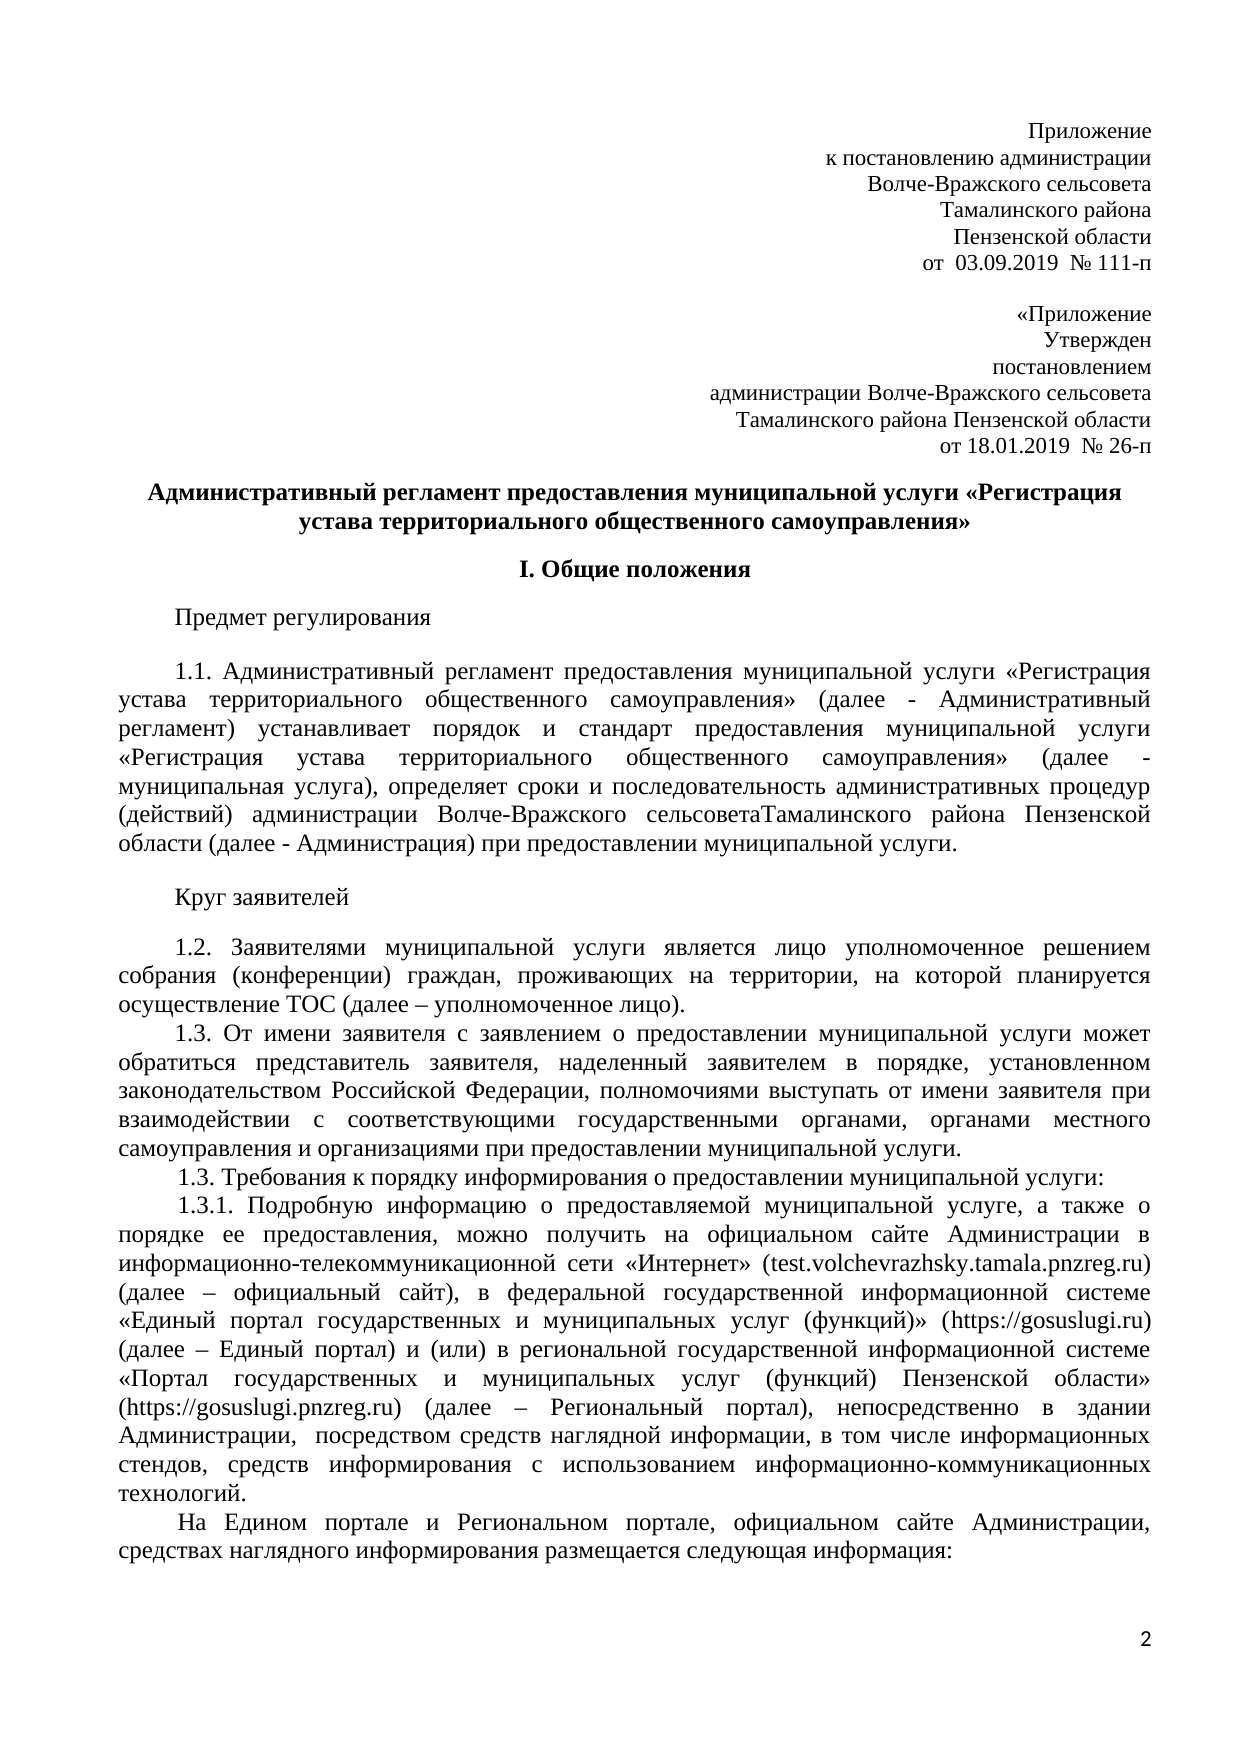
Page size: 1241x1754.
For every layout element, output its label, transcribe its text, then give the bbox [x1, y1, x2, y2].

text к постановлению администрации [118, 144, 1152, 170]
text 1.3. Требования к порядку информирования о предоставлении муниципальной услуги: [118, 1162, 1152, 1190]
text I. Общие положения [118, 554, 1152, 583]
text «Приложение [118, 300, 1152, 327]
text Волче-Вражского сельсовета [118, 170, 1152, 196]
text Круг заявителей [118, 882, 1152, 911]
text Пензенской области [118, 223, 1152, 249]
text от 03.09.2019 № 111-п [118, 249, 1152, 276]
text 1.3.1. Подробную информацию о предоставляемой муниципальной услуге, а также о порядке ее предоставления, можно получить на официальном сайте Администрации в информационно-телекоммуникационной сети «Интернет» (test.volchevrazhsky.tamala.pnzreg.ru) (далее – официальный сайт), в федеральной государственной информационной системе «Единый портал государственных и муниципальных услуг (функций)» (https://gosuslugi.ru) (далее – Единый портал) и (или) в региональной государственной информационной системе «Портал государственных и муниципальных услуг (функций) Пензенской области» (https://gosuslugi.pnzreg.ru) (далее – Региональный портал), непосредственно в здании Администрации, посредством средств наглядной информации, в том числе информационных стендов, средств информирования с использованием информационно-коммуникационных технологий. [118, 1190, 1152, 1507]
text 1.3. От имени заявителя с заявлением о предоставлении муниципальной услуги может обратиться представитель заявителя, наделенный заявителем в порядке, установленном законодательством Российской Федерации, полномочиями выступать от имени заявителя при взаимодействии с соответствующими государственными органами, органами местного самоуправления и организациями при предоставлении муниципальной услуги. [118, 1018, 1152, 1162]
text Утвержден [118, 327, 1152, 353]
text Предмет регулирования [118, 602, 1152, 631]
text постановлением [118, 353, 1152, 379]
text Тамалинского района [118, 196, 1152, 223]
text Приложение [118, 117, 1152, 144]
text 1.2. Заявителями муниципальной услуги является лицо уполномоченное решением собрания (конференции) граждан, проживающих на территории, на которой планируется осуществление ТОС (далее – уполномоченное лицо). [118, 932, 1152, 1018]
text от 18.01.2019 № 26-п [118, 432, 1152, 458]
text 1.1. Административный регламент предоставления муниципальной услуги «Регистрация устава территориального общественного самоуправления» (далее - Административный регламент) устанавливает порядок и стандарт предоставления муниципальной услуги «Регистрация устава территориального общественного самоуправления» (далее - муниципальная услуга), определяет сроки и последовательность административных процедур (действий) администрации Волче-Вражского сельсоветаТамалинского района Пензенской области (далее - Администрация) при предоставлении муниципальной услуги. [118, 656, 1152, 857]
text администрации Волче-Вражского сельсовета [118, 379, 1152, 406]
text На Едином портале и Региональном портале, официальном сайте Администрации, средствах наглядного информирования размещается следующая информация: [118, 1507, 1152, 1564]
text Тамалинского района Пензенской области [118, 406, 1152, 432]
text Административный регламент предоставления муниципальной услуги «Регистрация устава территориального общественного самоуправления» [118, 477, 1152, 535]
